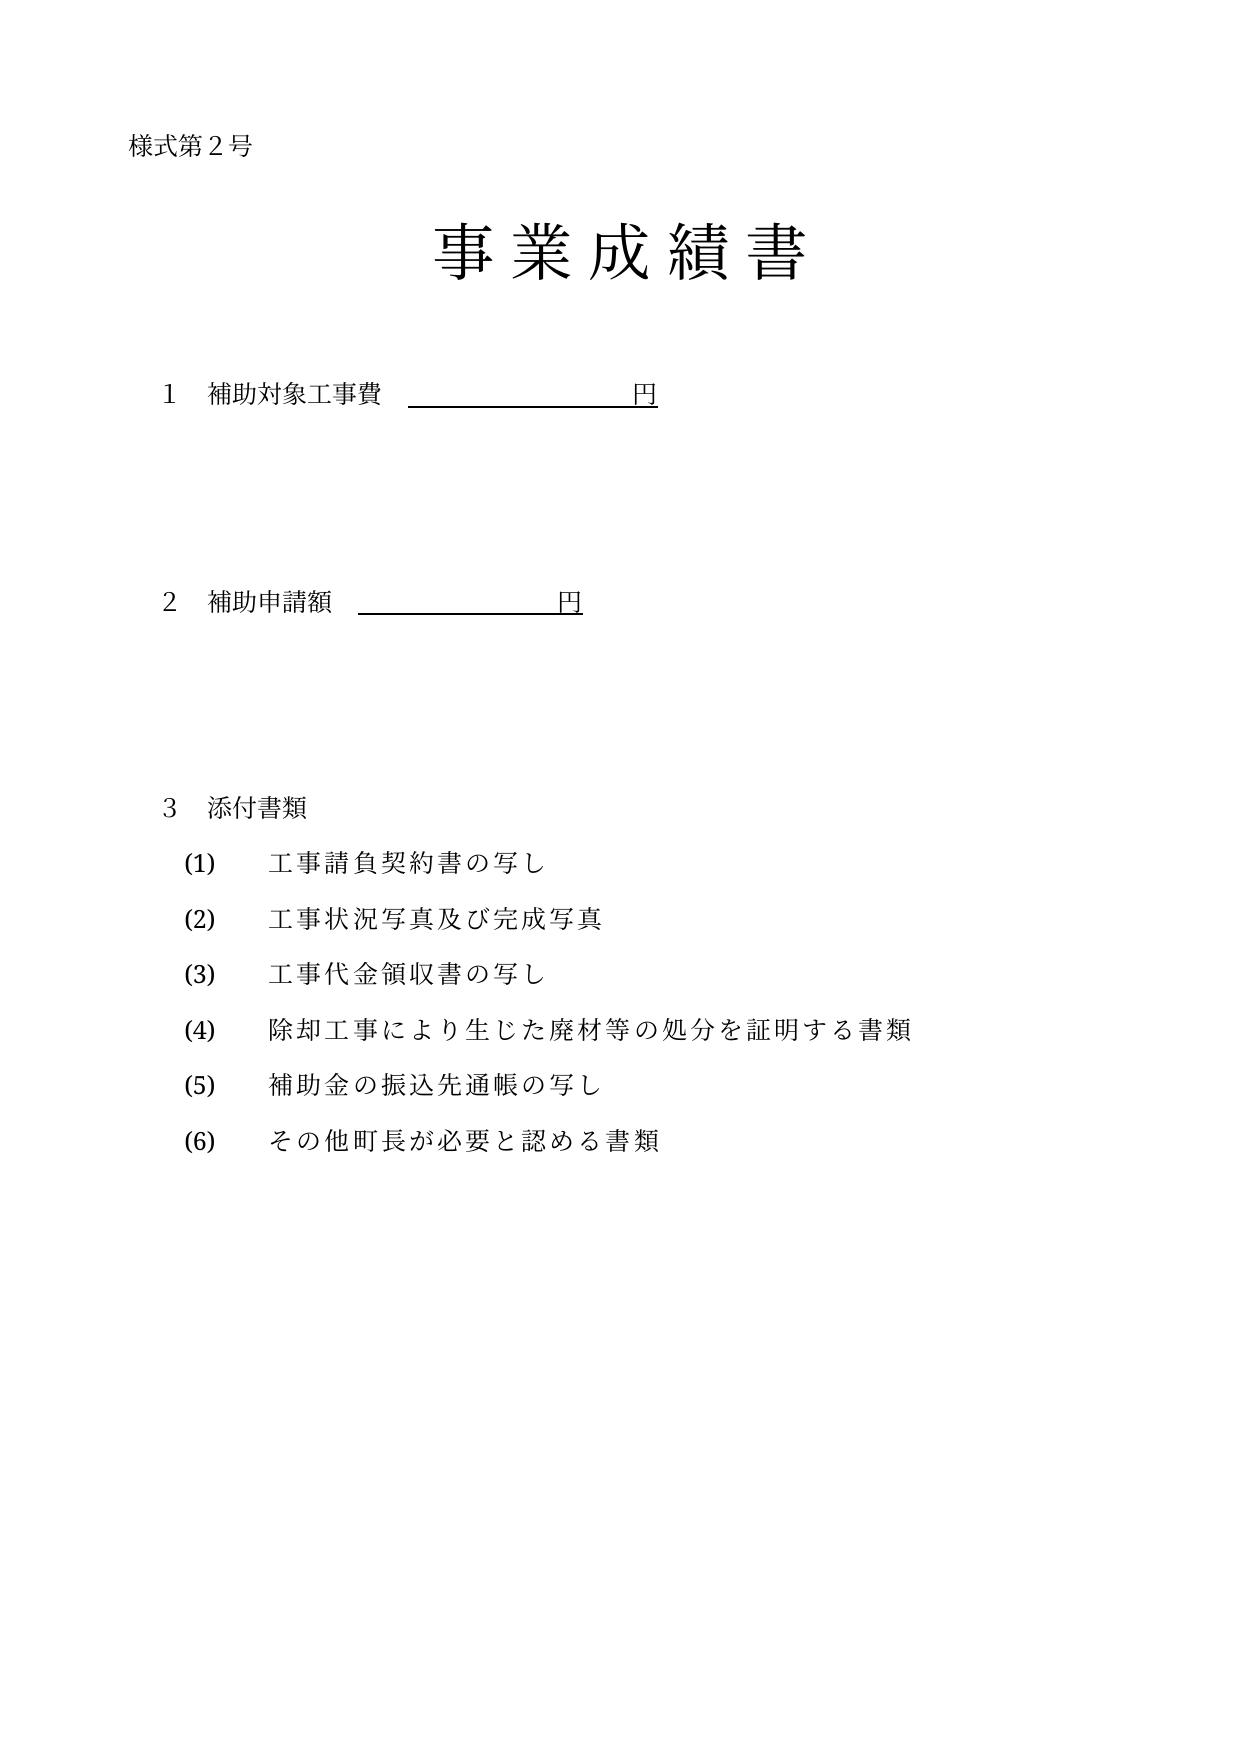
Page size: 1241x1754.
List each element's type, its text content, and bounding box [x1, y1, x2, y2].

text (4) 除却工事により生じた廃材等の処分を証明する書類 [128, 1009, 1112, 1047]
text (3) 工事代金領収書の写し [128, 954, 1112, 992]
text 事 業 成 績 書 [128, 203, 1112, 293]
text (2) 工事状況写真及び完成写真 [128, 898, 1112, 936]
text (1) 工事請負契約書の写し [128, 843, 1112, 881]
text 様式第２号 [128, 127, 1112, 163]
text ３ 添付書類 [128, 789, 1112, 825]
text (5) 補助金の振込先通帳の写し [128, 1065, 1112, 1103]
text (6) その他町長が必要と認める書類 [128, 1121, 1112, 1158]
text ２ 補助申請額 円 [128, 582, 1112, 618]
text １ 補助対象工事費 円 [128, 375, 1112, 411]
